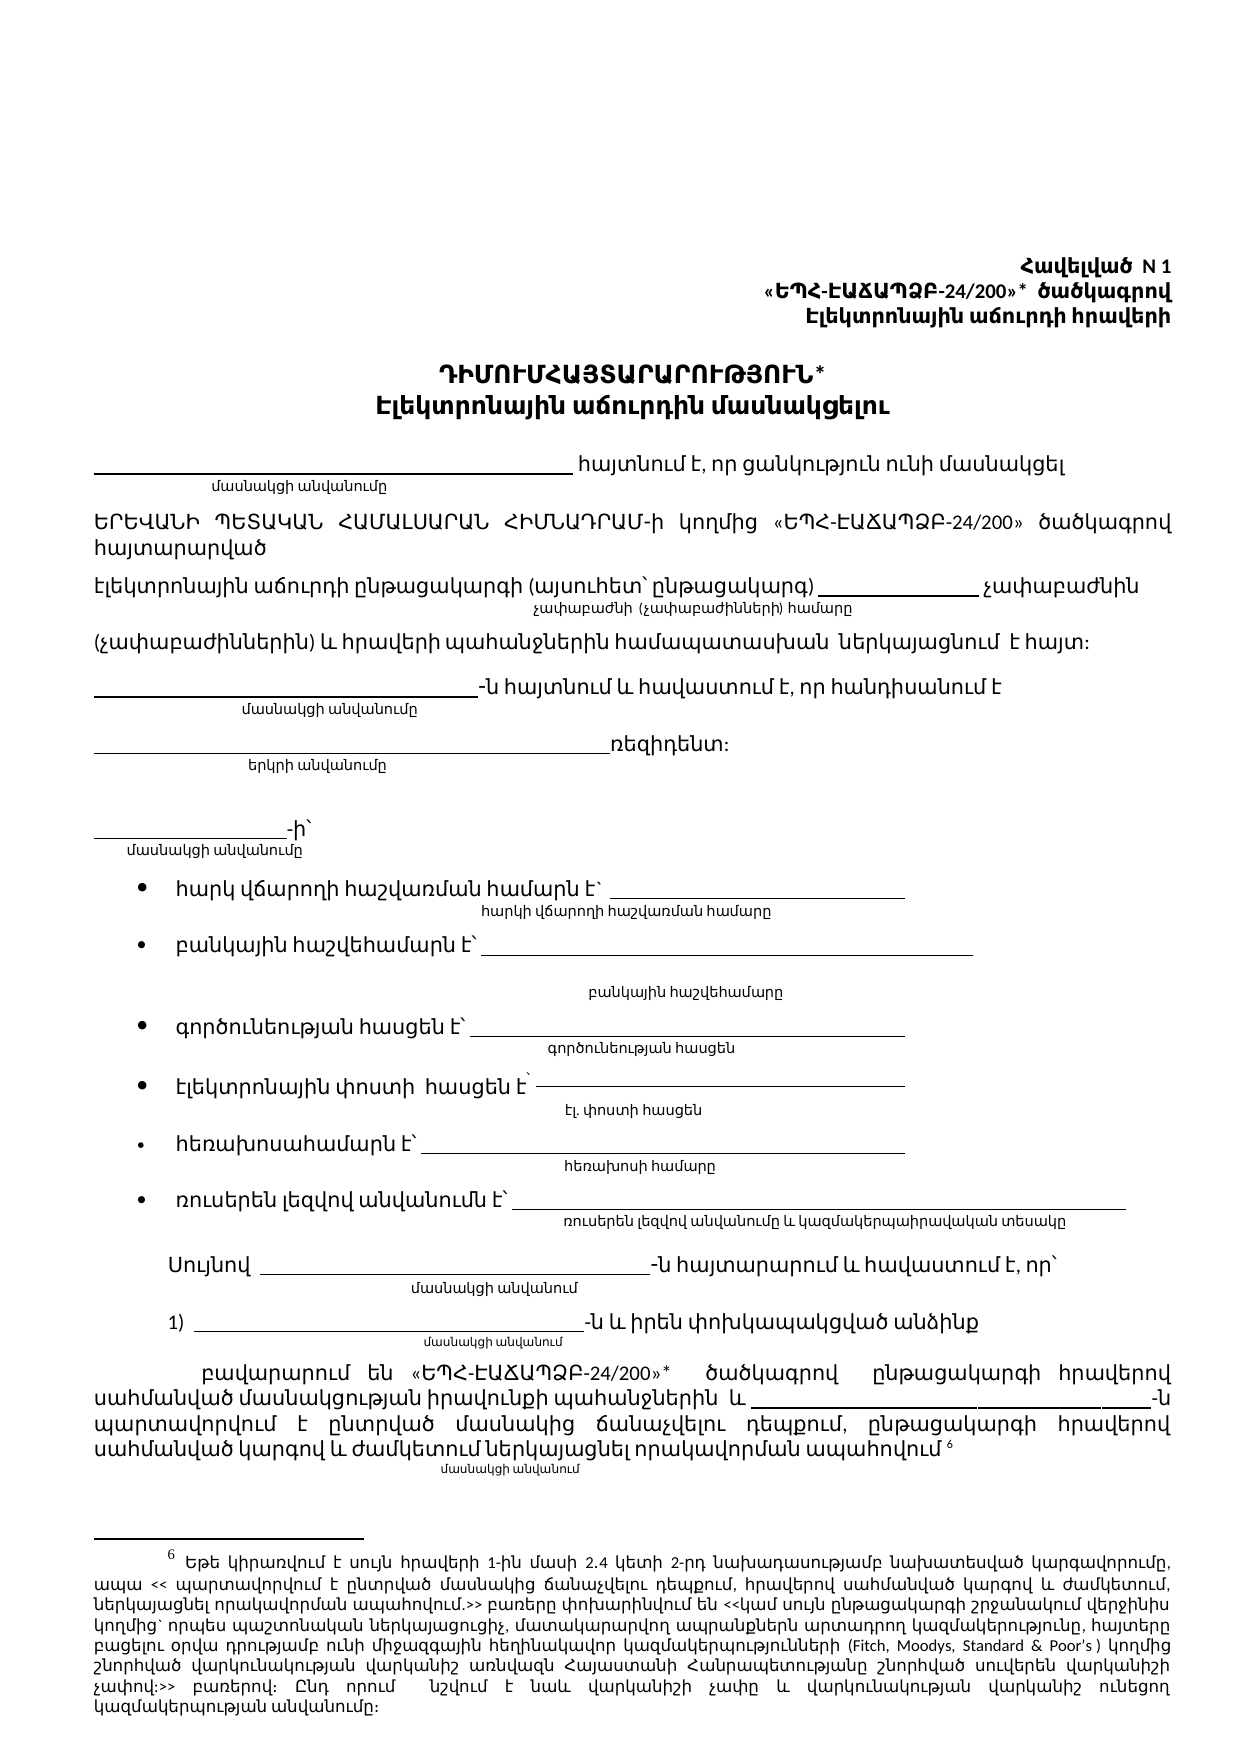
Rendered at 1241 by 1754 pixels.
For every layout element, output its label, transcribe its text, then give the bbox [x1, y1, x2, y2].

text 1) -ն և իրեն փոխկապակցված անձինք [94, 1309, 1171, 1335]
text գործունեության հասցեն [94, 1040, 1171, 1070]
text ԴԻՄՈՒՄՀԱՅՏԱՐԱՐՈՒԹՅՈՒՆ* [94, 360, 1171, 390]
text -ի՝ [94, 816, 1171, 841]
text մասնակցի անվանում [94, 1279, 1171, 1309]
text հեռախոսի համարը [462, 1157, 1171, 1187]
list գործունեության հասցեն է՝ [138, 1014, 1171, 1040]
text «ԵՊՀ-ԷԱՃԱՊՁԲ-24/200»* ծածկագրով [94, 278, 1171, 304]
text երկրի անվանումը [94, 756, 1171, 787]
text էլեկտրոնային աճուրդի ընթացակարգի (այսուհետ՝ ընթացակարգ) չափաբաժնին [94, 573, 1171, 599]
text Սույնով -ն հայտարարում և հավաստում է, որ՝ [94, 1248, 1171, 1279]
text ԵՐԵՎԱՆԻ ՊԵՏԱԿԱՆ ՀԱՄԱԼՍԱՐԱՆ ՀԻՄՆԱԴՐԱՄ-ի կողմից «ԵՊՀ-ԷԱՃԱՊՁԲ-24/200» ծածկագրով հայտարարված [94, 507, 1171, 561]
text մասնակցի անվանում [94, 1462, 1171, 1487]
text ռեզիդենտ: [94, 731, 1171, 756]
text հայտնում է, որ ցանկություն ունի մասնակցել [94, 451, 1171, 477]
text (չափաբաժիններին) և հրավերի պահանջներին համապատասխան ներկայացնում է հայտ: [94, 629, 1171, 655]
text Հավելված N 1 [94, 253, 1171, 278]
text բավարարում են «ԵՊՀ-ԷԱՃԱՊՁԲ-24/200»* ծածկագրով ընթացակարգի հրավերով սահմանված մասնակցության իրավունքի պահանջներին և -ն պարտավորվում է ընտրված մասնակից ճանաչվելու դեպքում, ընթացակարգի հրավերով սահմանված կարգով և ժամկետում ներկայացնել որակավորման ապահովում [94, 1360, 1171, 1462]
subtitle Էլեկտրոնային աճուրդին մասնակցելու [94, 390, 1171, 421]
text էլ. փոստի հասցեն [94, 1101, 1171, 1131]
text Էլեկտրոնային աճուրդի հրավերի [94, 304, 1171, 329]
list հեռախոսահամարն է՝ [138, 1131, 1171, 1157]
text բանկային հաշվեհամարը [94, 983, 1171, 1014]
text չափաբաժնի (չափաբաժինների) համարը [94, 599, 1171, 629]
list էլեկտրոնային փոստի հասցեն է՝ [138, 1070, 1171, 1101]
text հարկի վճարողի հաշվառման համարը [94, 902, 1171, 933]
text մասնակցի անվանում [94, 1335, 1171, 1360]
text ռուսերեն լեզվով անվանումը և կազմակերպաիրավական տեսակը [94, 1213, 1171, 1243]
list ռուսերեն լեզվով անվանումն է՝ [138, 1187, 1171, 1213]
text -ն հայտնում և հավաստում է, որ հանդիսանում է [94, 670, 1171, 701]
text մասնակցի անվանումը [94, 477, 1171, 507]
text մասնակցի անվանումը [94, 841, 1171, 872]
list բանկային հաշվեհամարն է՝ [138, 933, 1171, 983]
list հարկ վճարողի հաշվառման համարն է` [138, 872, 1171, 902]
text մասնակցի անվանումը [94, 701, 1171, 731]
